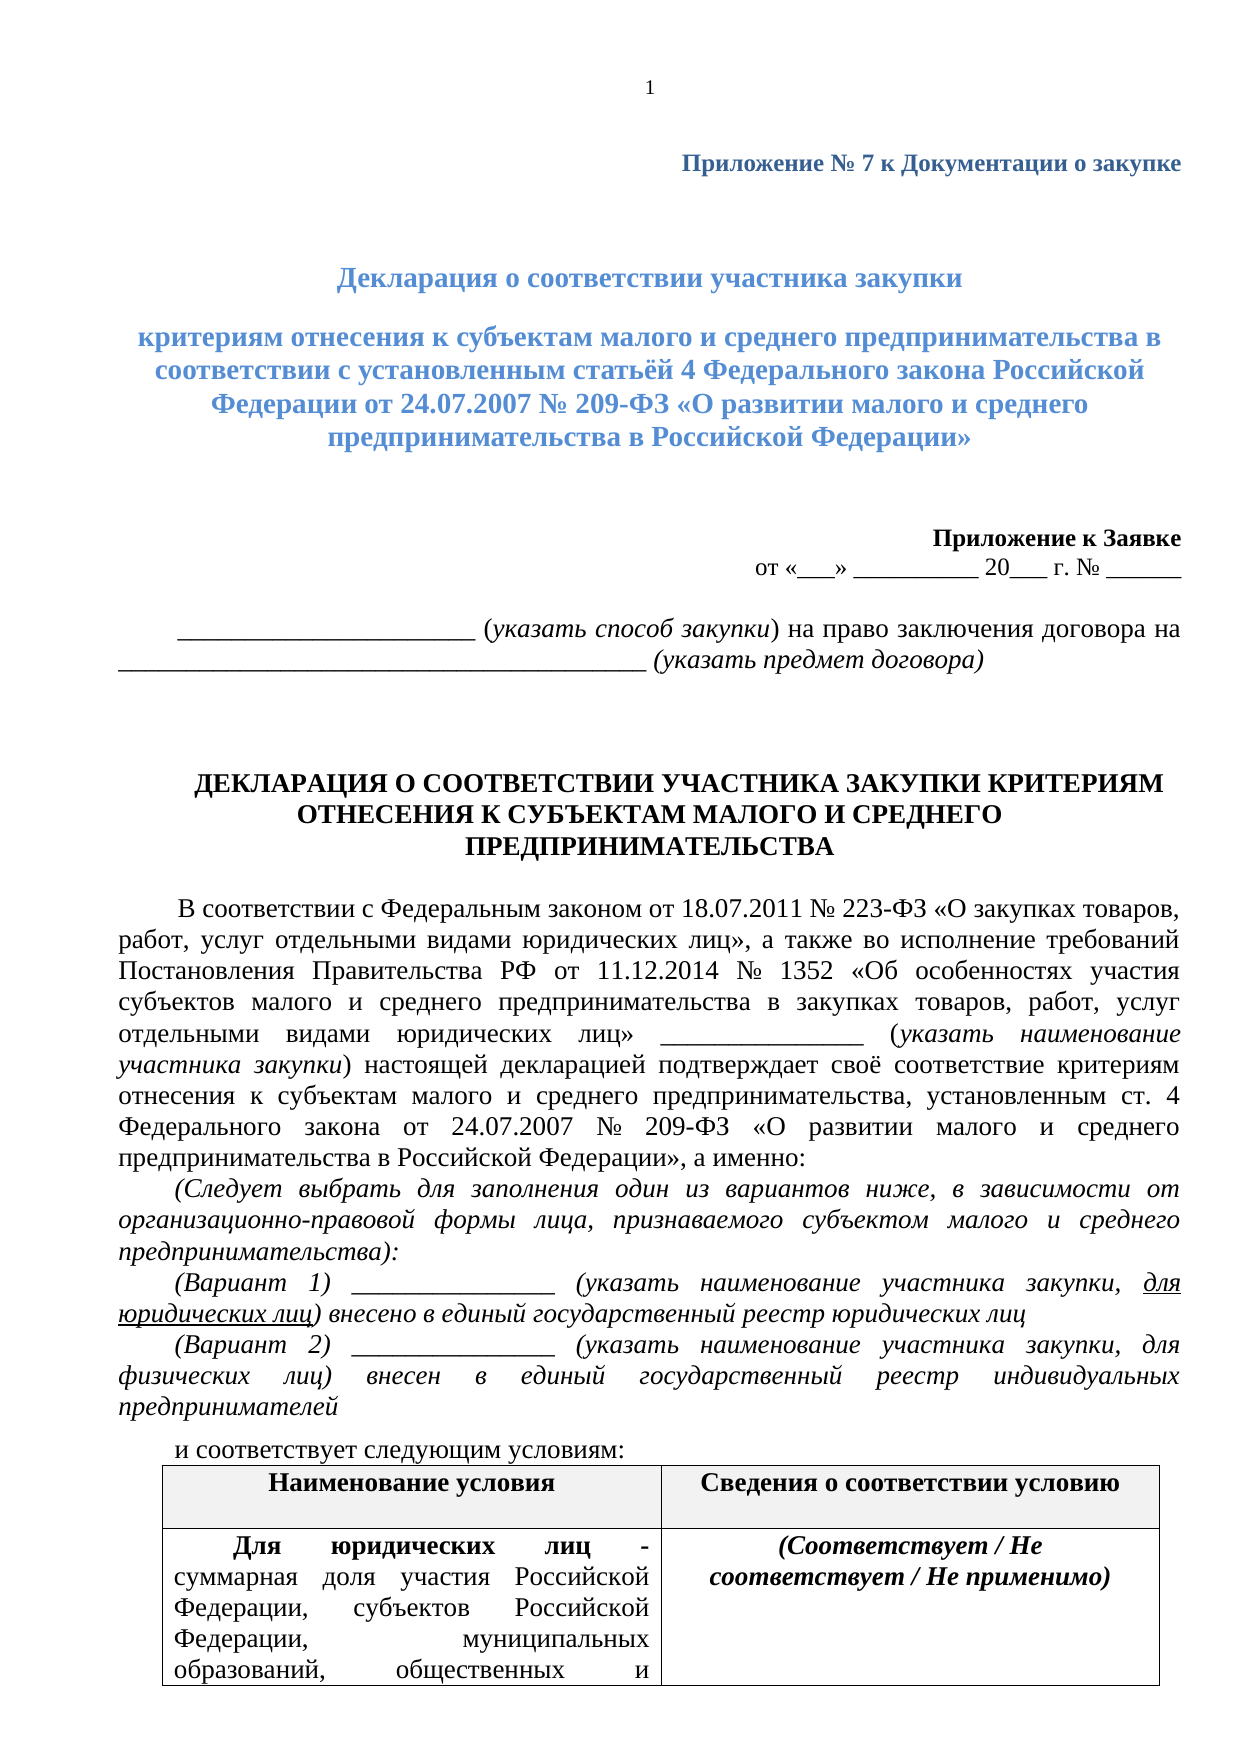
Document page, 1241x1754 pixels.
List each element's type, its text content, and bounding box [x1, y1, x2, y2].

table_header Сведения о соответствии условию [662, 1466, 1159, 1528]
text (Вариант 1) _______________ (указать наименование участника закупки, для юридических лиц) внесено в единый государственный реестр юридических лиц [118, 1266, 1181, 1328]
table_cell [163, 1529, 661, 1685]
table_header Наименование условия [163, 1466, 661, 1528]
subtitle Декларация о соответствии участника закупки [118, 260, 1181, 294]
subtitle Приложение № 7 к Документации о закупке [118, 148, 1181, 177]
subtitle критериям отнесения к субъектам малого и среднего предпринимательства в соответствии с установленным статьёй 4 Федерального закона Российской Федерации от 24.07.2007 № 209-ФЗ «О развитии малого и среднего предпринимательства в Российской Федерации» [118, 319, 1181, 453]
text (Следует выбрать для заполнения один из вариантов ниже, в зависимости от организационно-правовой формы лица, признаваемого субъектом малого и среднего предпринимательства): [118, 1172, 1181, 1266]
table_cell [662, 1529, 1159, 1685]
text ДЕКЛАРАЦИЯ О СООТВЕТСТВИИ УЧАСТНИКА ЗАКУПКИ КРИТЕРИЯМ ОТНЕСЕНИЯ К СУБЪЕКТАМ МАЛОГО И СРЕДНЕГО ПРЕДПРИНИМАТЕЛЬСТВА [118, 767, 1181, 861]
text Приложение к Заявке [118, 523, 1181, 552]
text и соответствует следующим условиям: [118, 1433, 1181, 1465]
text от «___» __________ 20___ г. № ______ [118, 552, 1181, 581]
text ______________________ (указать способ закупки) на право заключения договора на _______________________________________ (указать предмет договора) [118, 612, 1181, 674]
text В соответствии с Федеральным законом от 18.07.2011 № 223-ФЗ «О закупках товаров, работ, услуг отдельными видами юридических лиц», а также во исполнение требований Постановления Правительства РФ от 11.12.2014 № 1352 «Об особенностях участия субъектов малого и среднего предпринимательства в закупках товаров, работ, услуг отдельными видами юридических лиц» _______________ (указать наименование участника закупки) настоящей декларацией подтверждает своё соответствие критериям отнесения к субъектам малого и среднего предпринимательства, установленным ст. 4 Федерального закона от 24.07.2007 № 209-ФЗ «О развитии малого и среднего предпринимательства в Российской Федерации», а именно: [118, 892, 1181, 1172]
text (Вариант 2) _______________ (указать наименование участника закупки, для физических лиц) внесен в единый государственный реестр индивидуальных предпринимателей [118, 1328, 1181, 1422]
